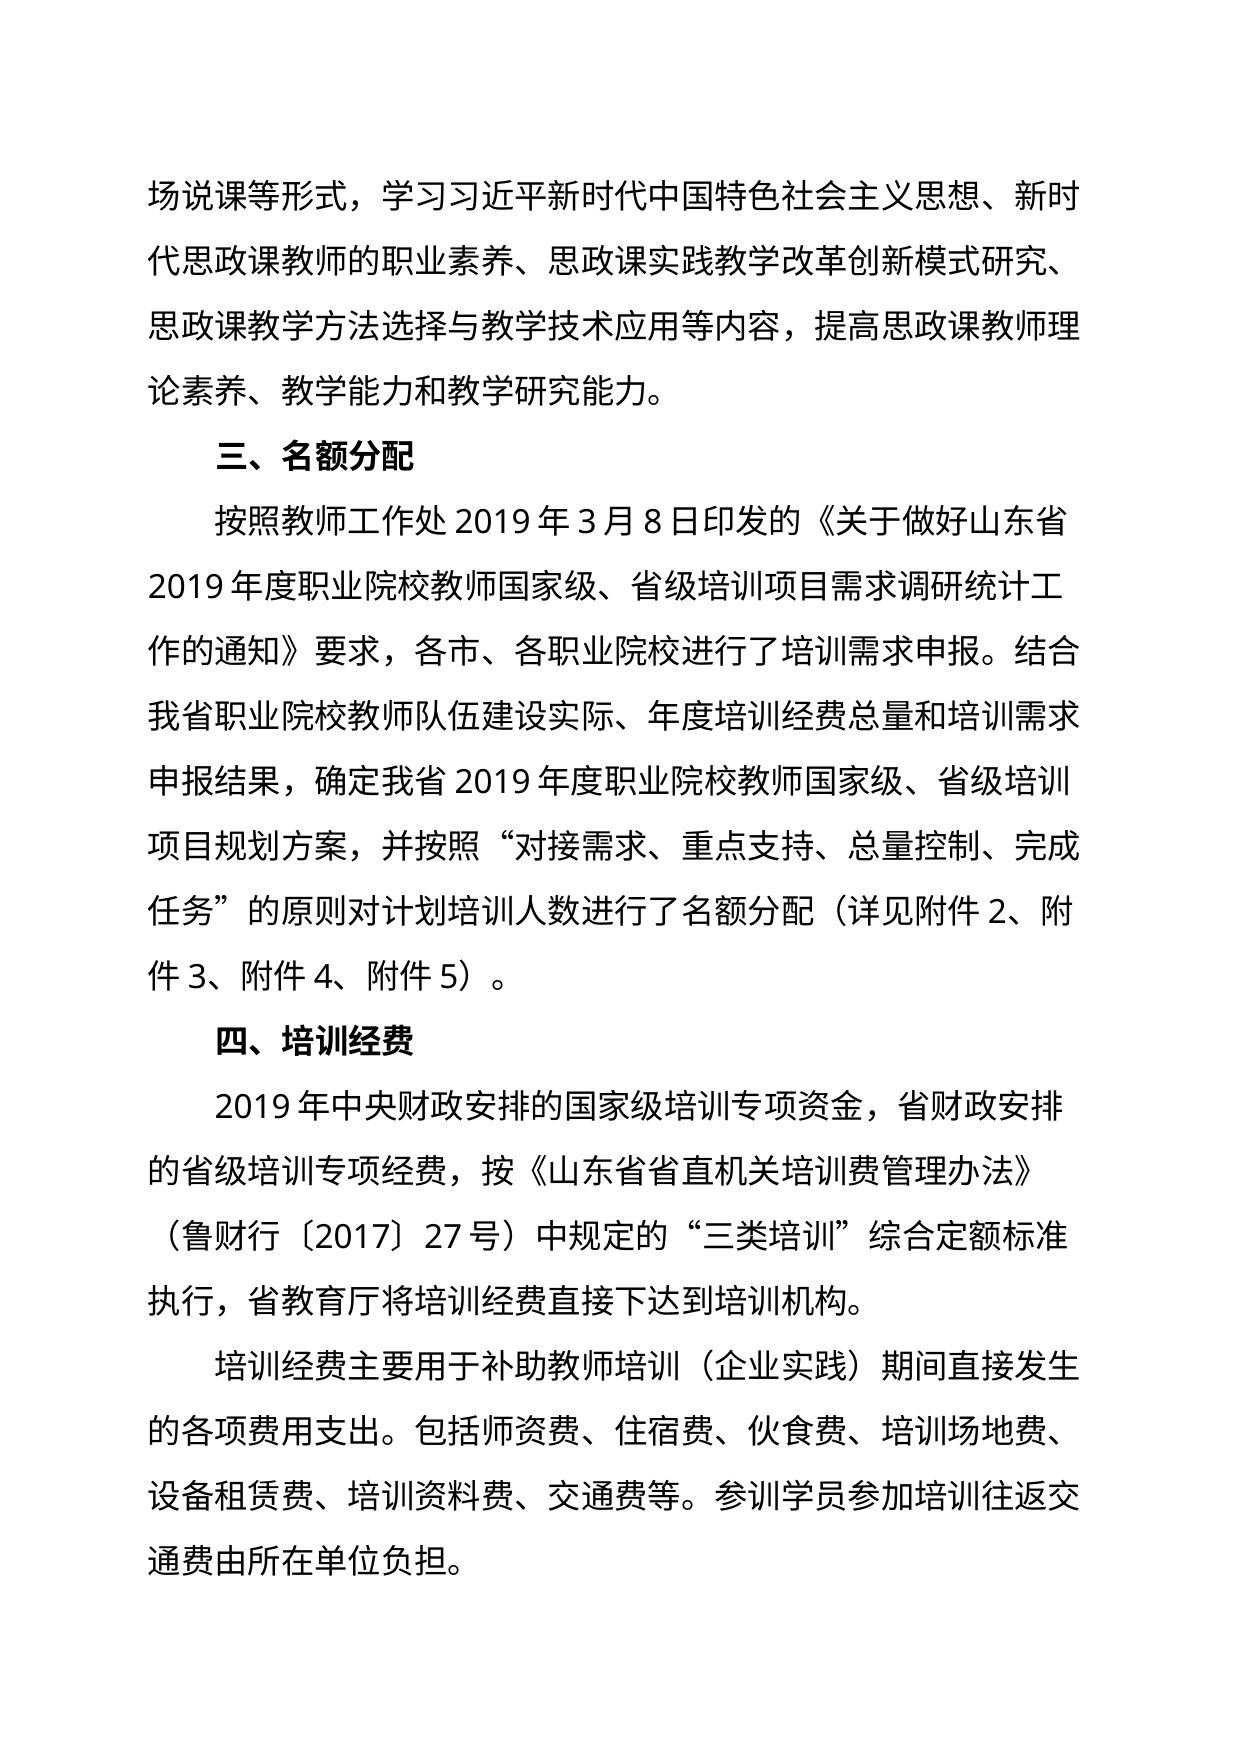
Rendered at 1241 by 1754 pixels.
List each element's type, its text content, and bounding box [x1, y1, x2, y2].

text 按照教师工作处2019年3月8日印发的《关于做好山东省2019年度职业院校教师国家级、省级培训项目需求调研统计工作的通知》要求，各市、各职业院校进行了培训需求申报。结合我省职业院校教师队伍建设实际、年度培训经费总量和培训需求申报结果，确定我省2019年度职业院校教师国家级、省级培训项目规划方案，并按照“对接需求、重点支持、总量控制、完成任务”的原则对计划培训人数进行了名额分配（详见附件2、附件3、附件4、附件5）。 [148, 487, 1092, 1007]
text 三、名额分配 [148, 422, 1092, 487]
text 培训经费主要用于补助教师培训（企业实践）期间直接发生的各项费用支出。包括师资费、住宿费、伙食费、培训场地费、设备租赁费、培训资料费、交通费等。参训学员参加培训往返交通费由所在单位负担。 [148, 1332, 1092, 1592]
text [148, 162, 1092, 422]
text 2019年中央财政安排的国家级培训专项资金，省财政安排的省级培训专项经费，按《山东省省直机关培训费管理办法》（鲁财行〔2017〕27号）中规定的“三类培训”综合定额标准执行，省教育厅将培训经费直接下达到培训机构。 [148, 1072, 1092, 1332]
text 四、培训经费 [148, 1007, 1092, 1072]
